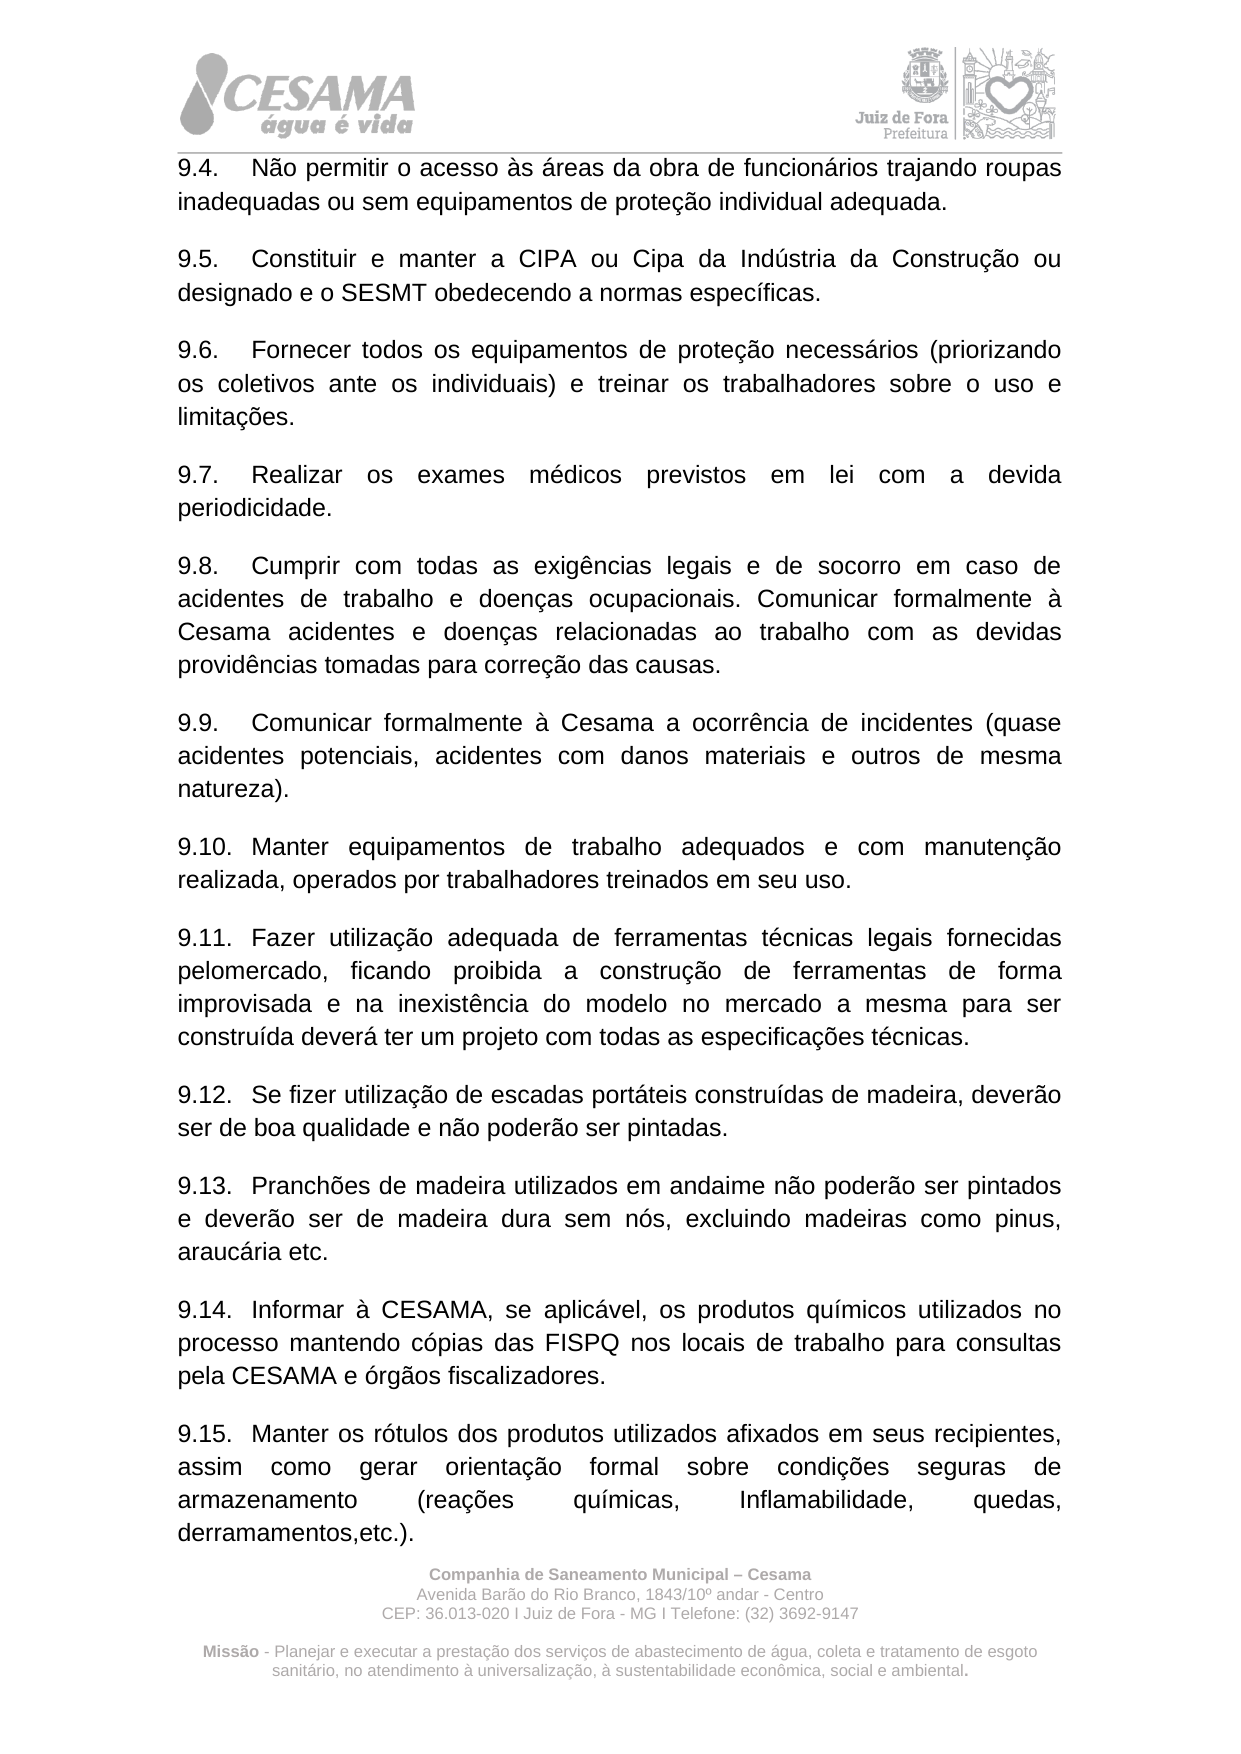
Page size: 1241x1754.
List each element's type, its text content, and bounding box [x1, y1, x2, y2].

list Se fizer utilização de escadas portáteis construídas de madeira, deverão ser de boa qualidade e não poderão ser pintadas. [177, 1080, 1063, 1142]
list Fazer utilização adequada de ferramentas técnicas legais fornecidas pelomercado, ficando proibida a construção de ferramentas de forma improvisada e na inexistência do modelo no mercado a mesma para ser construída deverá ter um projeto com todas as especificações técnicas. [177, 923, 1063, 1051]
list Não permitir o acesso às áreas da obra de funcionários trajando roupas inadequadas ou sem equipamentos de proteção individual adequada. [177, 154, 1063, 215]
list Pranchões de madeira utilizados em andaime não poderão ser pintados e deverão ser de madeira dura sem nós, excluindo madeiras como pinus, araucária etc. [177, 1171, 1063, 1266]
list Manter equipamentos de trabalho adequados e com manutenção realizada, operados por trabalhadores treinados em seu uso. [177, 832, 1063, 893]
list Informar à CESAMA, se aplicável, os produtos químicos utilizados no processo mantendo cópias das FISPQ nos locais de trabalho para consultas pela CESAMA e órgãos fiscalizadores. [177, 1295, 1063, 1390]
list Comunicar formalmente à Cesama a ocorrência de incidentes (quase acidentes potenciais, acidentes com danos materiais e outros de mesma natureza). [177, 708, 1063, 802]
list Constituir e manter a CIPA ou Cipa da Indústria da Construção ou designado e o SESMT obedecendo a normas específicas. [177, 244, 1063, 306]
list Manter os rótulos dos produtos utilizados afixados em seus recipientes, assim como gerar orientação formal sobre condições seguras de armazenamento (reações químicas, Inflamabilidade, quedas, derramamentos,etc.). [177, 1419, 1063, 1547]
list Realizar os exames médicos previstos em lei com a devida periodicidade. [177, 459, 1063, 521]
list Cumprir com todas as exigências legais e de socorro em caso de acidentes de trabalho e doenças ocupacionais. Comunicar formalmente à Cesama acidentes e doenças relacionadas ao trabalho com as devidas providências tomadas para correção das causas. [177, 551, 1063, 678]
picture [177, 47, 1063, 154]
list Fornecer todos os equipamentos de proteção necessários (priorizando os coletivos ante os individuais) e treinar os trabalhadores sobre o uso e limitações. [177, 336, 1063, 430]
